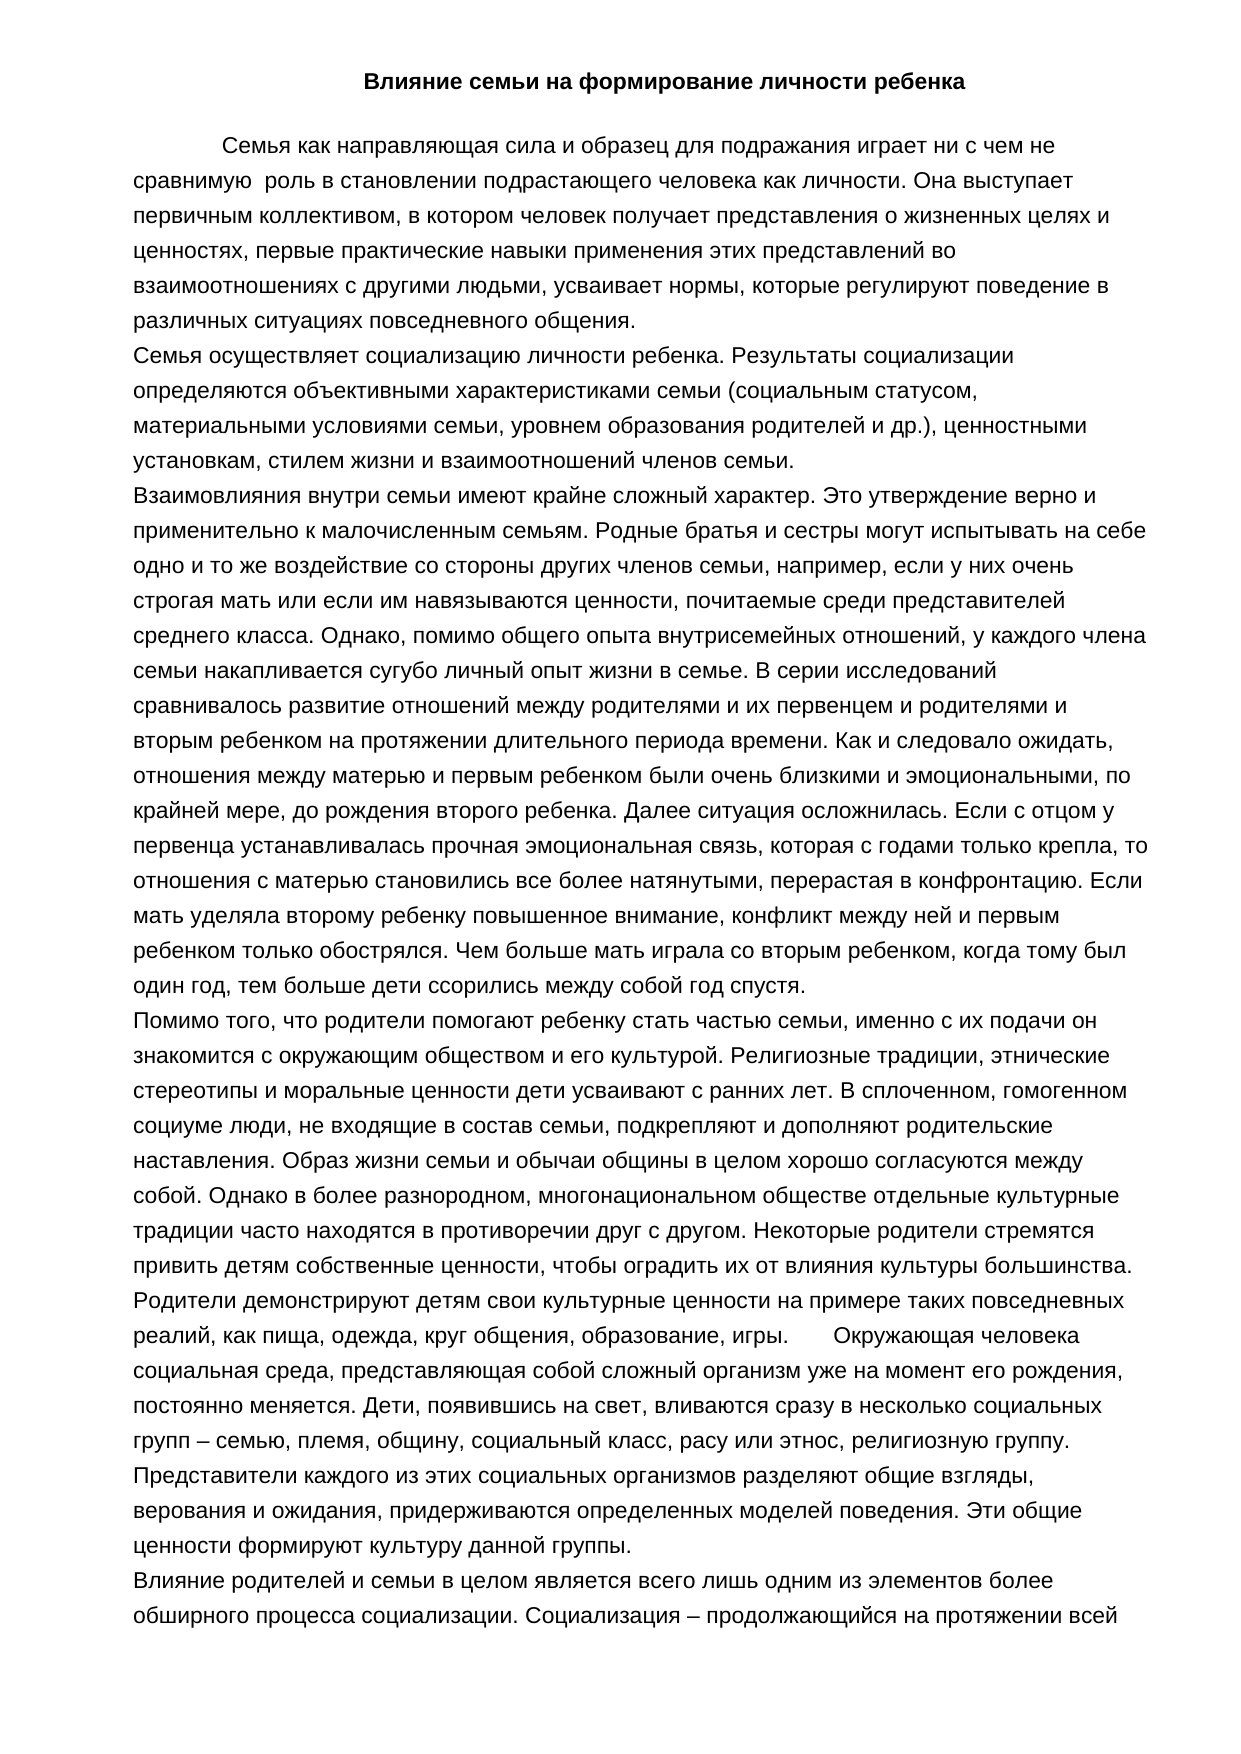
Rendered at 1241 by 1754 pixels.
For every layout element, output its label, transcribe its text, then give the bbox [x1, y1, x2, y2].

text Влияние семьи на формирование личности ребенка [177, 59, 1152, 94]
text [133, 123, 1152, 1628]
